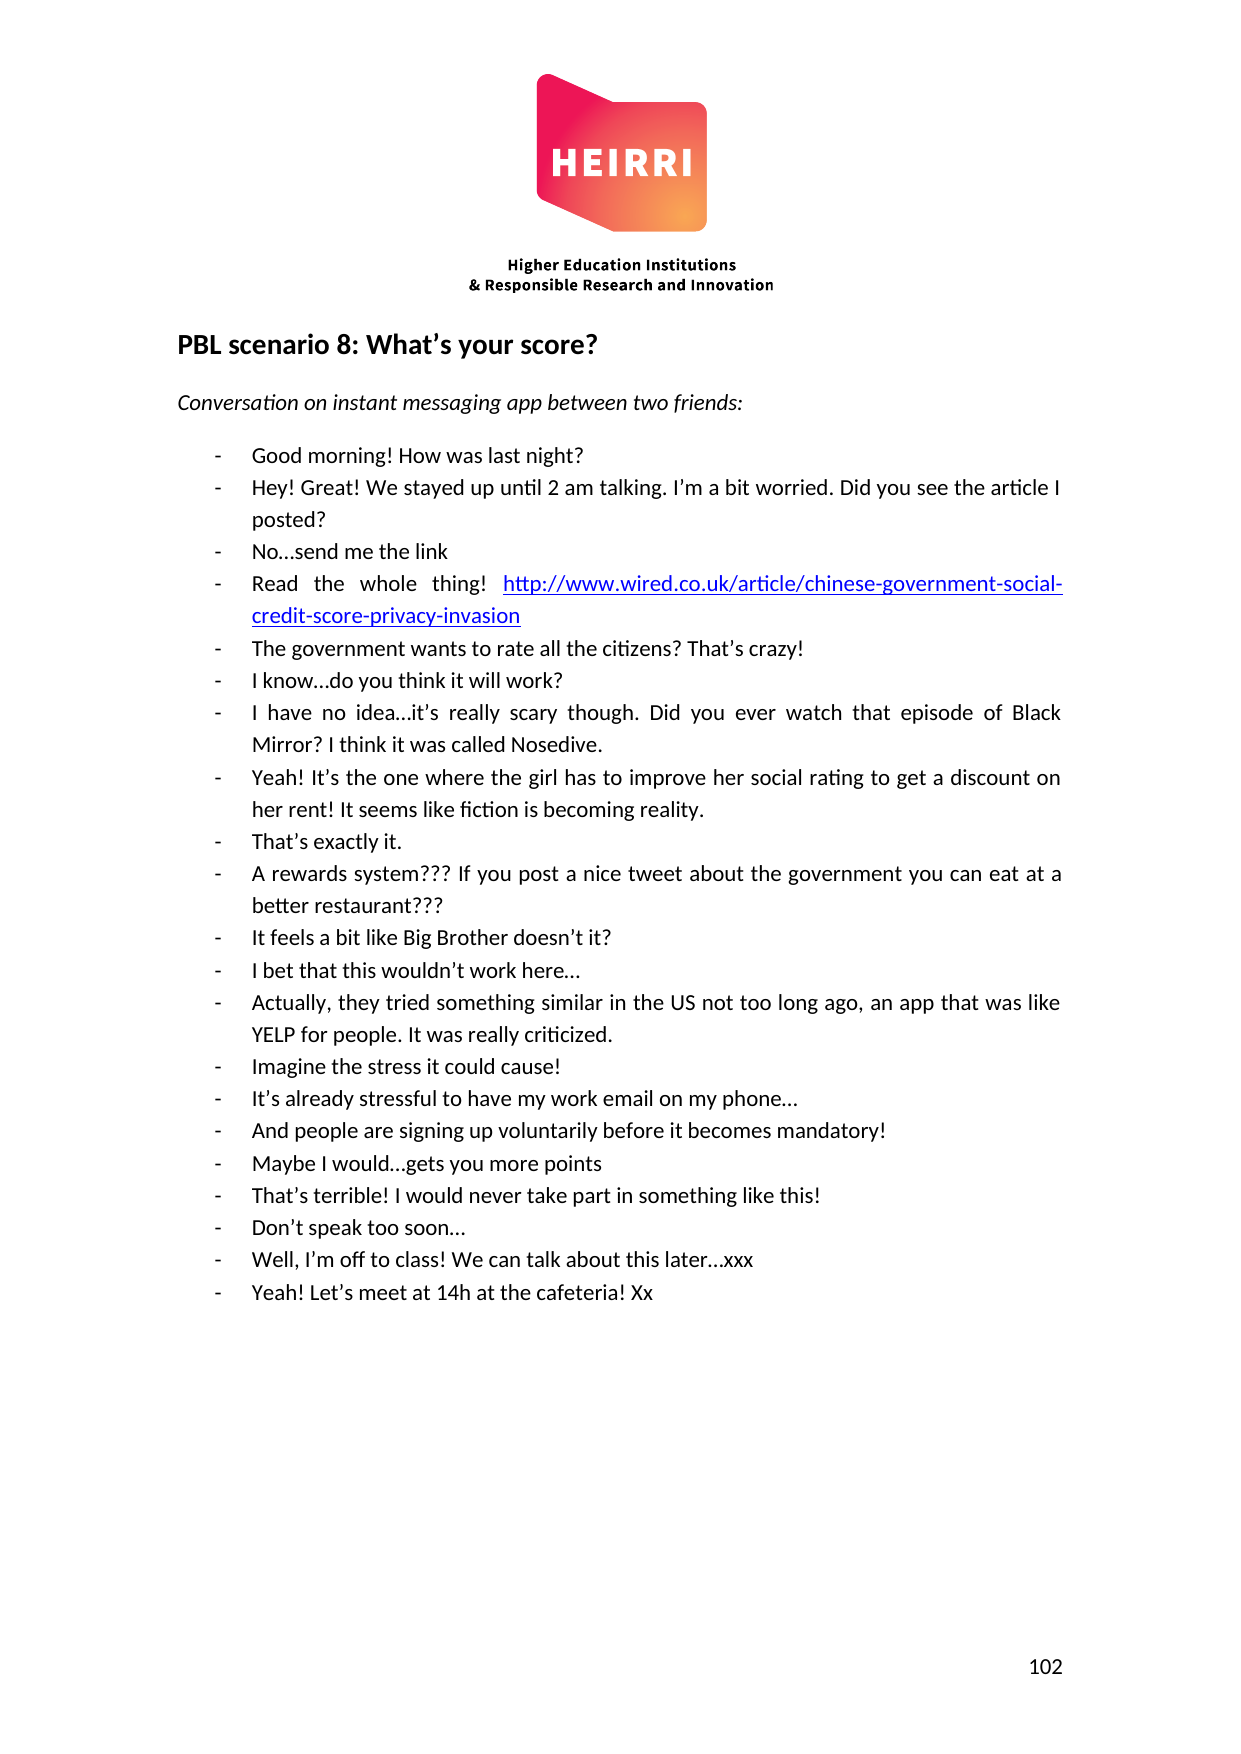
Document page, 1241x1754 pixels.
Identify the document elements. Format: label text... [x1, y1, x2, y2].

list The government wants to rate all the citizens? That’s crazy! [214, 634, 1063, 662]
picture [469, 74, 773, 293]
list No…send me the link [214, 537, 1063, 565]
list I know…do you think it will work? [214, 666, 1063, 694]
list It feels a bit like Big Brother doesn’t it? [214, 923, 1063, 952]
list Yeah! It’s the one where the girl has to improve her social rating to get a discount on her rent! It seems like fiction is becoming reality. [214, 763, 1063, 823]
list Maybe I would…gets you more points [214, 1149, 1063, 1177]
list It’s already stressful to have my work email on my phone… [214, 1084, 1063, 1112]
list Read the whole thing! http://www.wired.co.uk/article/chinese-government-social-credit-score-privacy-invasion [214, 569, 1063, 630]
list That’s terrible! I would never take part in something like this! [214, 1181, 1063, 1209]
list That’s exactly it. [214, 827, 1063, 855]
list Yeah! Let’s meet at 14h at the cafeteria! Xx [214, 1278, 1063, 1306]
list Hey! Great! We stayed up until 2 am talking. I’m a bit worried. Did you see the article I posted? [214, 473, 1063, 533]
list I have no idea…it’s really scary though. Did you ever watch that episode of Black Mirror? I think it was called Nosedive. [214, 698, 1063, 758]
list Imagine the stress it could cause! [214, 1052, 1063, 1080]
list And people are signing up voluntarily before it becomes mandatory! [214, 1117, 1063, 1145]
list Actually, they tried something similar in the US not too long ago, an app that was like YELP for people. It was really criticized. [214, 988, 1063, 1048]
text PBL scenario 8: What’s your score? [177, 326, 1063, 362]
list Good morning! How was last night? [214, 441, 1063, 469]
text Conversation on instant messaging app between two friends: [177, 388, 1063, 416]
list Don’t speak too soon… [214, 1213, 1063, 1241]
list I bet that this wouldn’t work here… [214, 956, 1063, 984]
list A rewards system??? If you post a nice tweet about the government you can eat at a better restaurant??? [214, 859, 1063, 919]
list Well, I’m off to class! We can talk about this later…xxx [214, 1245, 1063, 1273]
